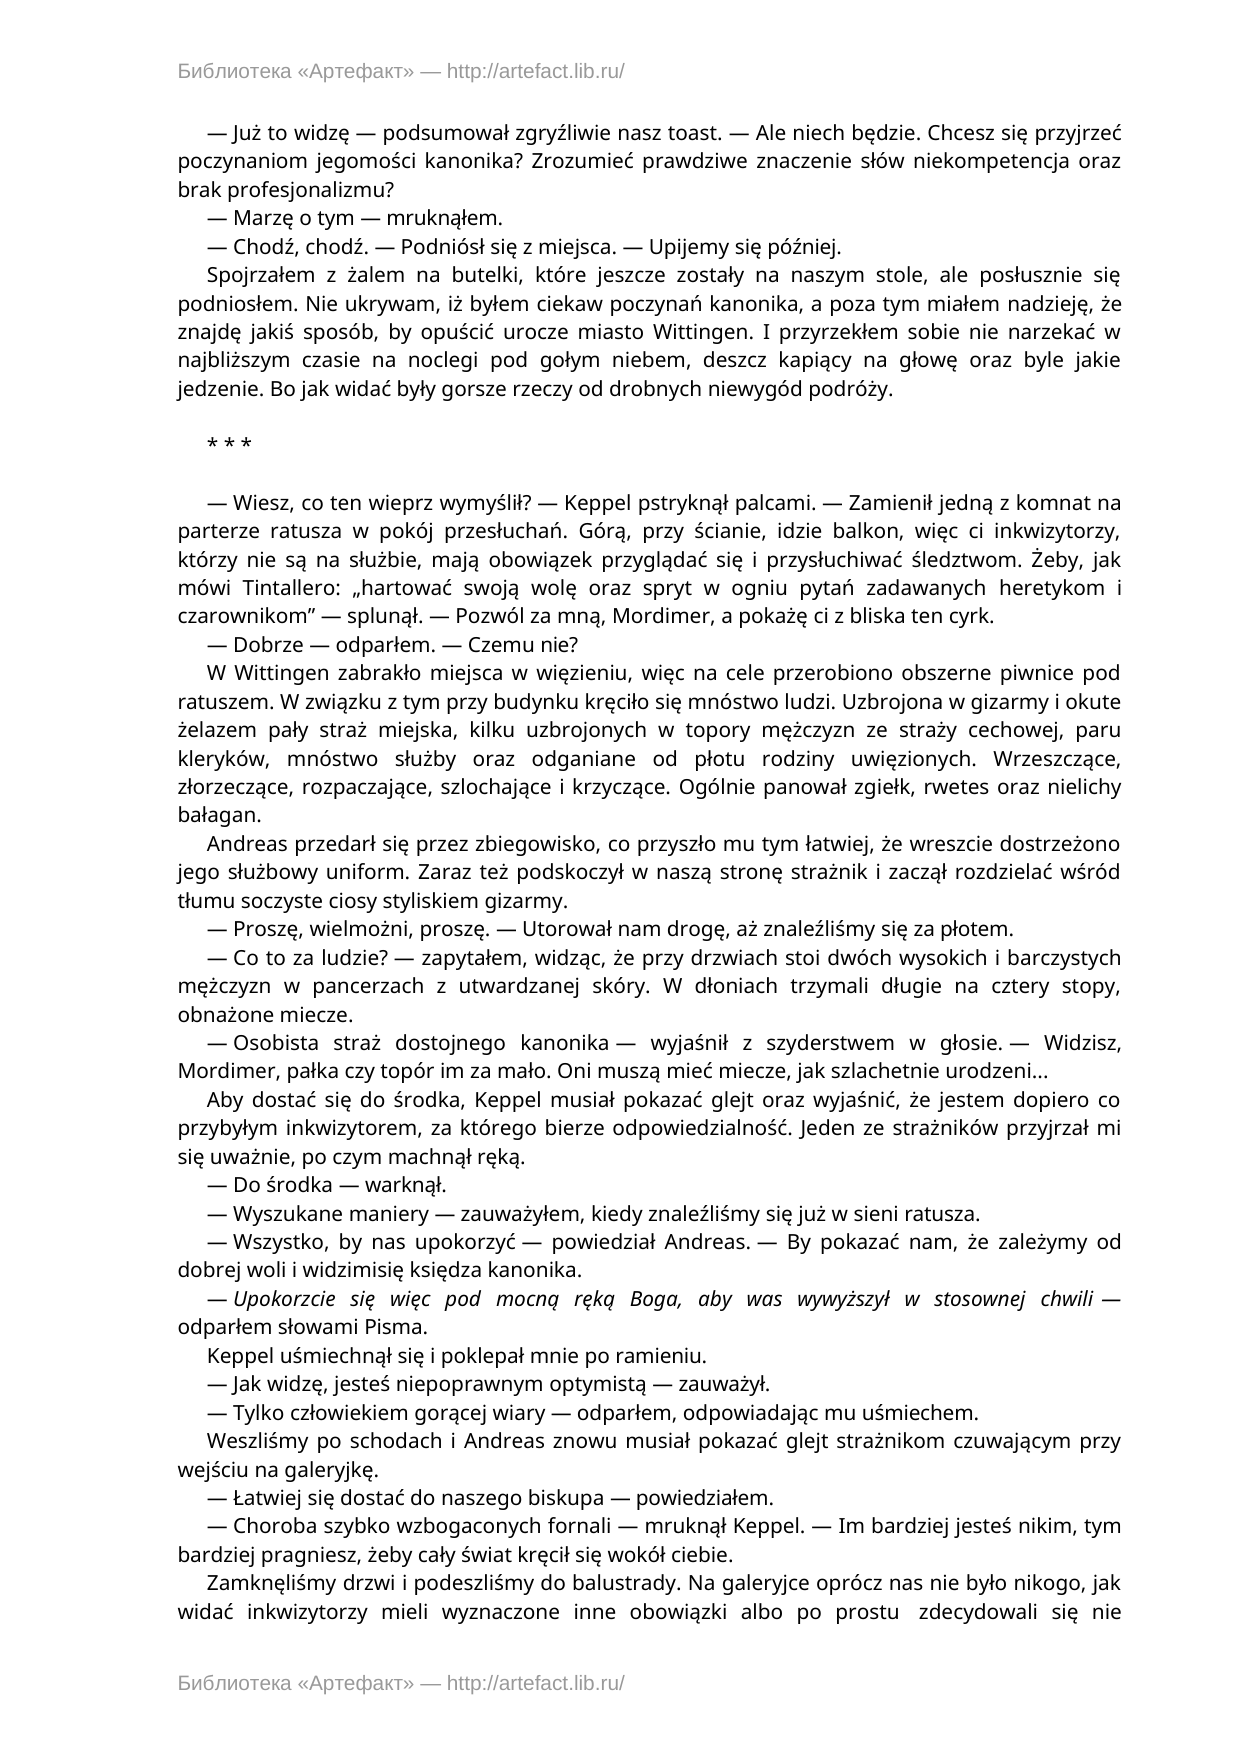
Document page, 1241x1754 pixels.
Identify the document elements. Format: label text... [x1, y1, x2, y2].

text — Łatwiej się dostać do naszego biskupa — powiedziałem. [177, 1483, 1122, 1512]
text — Proszę, wielmożni, proszę. — Utorował nam drogę, aż znaleźliśmy się za płotem. [177, 914, 1122, 943]
text — Jak widzę, jesteś niepoprawnym optymistą — zauważył. [177, 1369, 1122, 1398]
text — Do środka — warknął. [177, 1170, 1122, 1199]
text — Już to widzę — podsumował zgryźliwie nasz toast. — Ale niech będzie. Chcesz się przyjrzeć poczynaniom jegomości kanonika? Zrozumieć prawdziwe znaczenie słów niekompetencja oraz brak profesjonalizmu? [177, 118, 1122, 203]
text * * * [177, 431, 1122, 459]
text — Upokorzcie się więc pod mocną ręką Boga, aby was wywyższył w stosownej chwili — odparłem słowami Pisma. [177, 1284, 1122, 1341]
text Weszliśmy po schodach i Andreas znowu musiał pokazać glejt strażnikom czuwającym przy wejściu na galeryjkę. [177, 1426, 1122, 1483]
text — Marzę o tym — mruknąłem. [177, 203, 1122, 232]
text — Chodź, chodź. — Podniósł się z miejsca. — Upijemy się później. [177, 232, 1122, 260]
text — Co to za ludzie? — zapytałem, widząc, że przy drzwiach stoi dwóch wysokich i barczystych mężczyzn w pancerzach z utwardzanej skóry. W dłoniach trzymali długie na cztery stopy, obnażone miecze. [177, 943, 1122, 1028]
text — Tylko człowiekiem gorącej wiary — odparłem, odpowiadając mu uśmiechem. [177, 1398, 1122, 1426]
text — Osobista straż dostojnego kanonika — wyjaśnił z szyderstwem w głosie. — Widzisz, Mordimer, pałka czy topór im za mało. Oni muszą mieć miecze, jak szlachetnie urodzeni... [177, 1028, 1122, 1085]
text Spojrzałem z żalem na butelki, które jeszcze zostały na naszym stole, ale posłusznie się podniosłem. Nie ukrywam, iż byłem ciekaw poczynań kanonika, a poza tym miałem nadzieję, że znajdę jakiś sposób, by opuścić urocze miasto Wittingen. I przyrzekłem sobie nie narzekać w najbliższym czasie na noclegi pod gołym niebem, deszcz kapiący na głowę oraz byle jakie jedzenie. Bo jak widać były gorsze rzeczy od drobnych niewygód podróży. [177, 260, 1122, 402]
text — Choroba szybko wzbogaconych fornali — mruknął Keppel. — Im bardziej jesteś nikim, tym bardziej pragniesz, żeby cały świat kręcił się wokół ciebie. [177, 1512, 1122, 1568]
text — Dobrze — odparłem. — Czemu nie? [177, 630, 1122, 658]
text — Wiesz, co ten wieprz wymyślił? — Keppel pstryknął palcami. — Zamienił jedną z komnat na parterze ratusza w pokój przesłuchań. Górą, przy ścianie, idzie balkon, więc ci inkwizytorzy, którzy nie są na służbie, mają obowiązek przyglądać się i przysłuchiwać śledztwom. Żeby, jak mówi Tintallero: „hartować swoją wolę oraz spryt w ogniu pytań zadawanych heretykom i czarownikom” — splunął. — Pozwól za mną, Mordimer, a pokażę ci z bliska ten cyrk. [177, 488, 1122, 630]
text — Wyszukane maniery — zauważyłem, kiedy znaleźliśmy się już w sieni ratusza. [177, 1199, 1122, 1227]
text Aby dostać się do środka, Keppel musiał pokazać glejt oraz wyjaśnić, że jestem dopiero co przybyłym inkwizytorem, za którego bierze odpowiedzialność. Jeden ze strażników przyjrzał mi się uważnie, po czym machnął ręką. [177, 1085, 1122, 1170]
text W Wittingen zabrakło miejsca w więzieniu, więc na cele przerobiono obszerne piwnice pod ratuszem. W związku z tym przy budynku kręciło się mnóstwo ludzi. Uzbrojona w gizarmy i okute żelazem pały straż miejska, kilku uzbrojonych w topory mężczyzn ze straży cechowej, paru kleryków, mnóstwo służby oraz odganiane od płotu rodziny uwięzionych. Wrzeszczące, złorzeczące, rozpaczające, szlochające i krzyczące. Ogólnie panował zgiełk, rwetes oraz nielichy bałagan. [177, 658, 1122, 829]
text Keppel uśmiechnął się i poklepał mnie po ramieniu. [177, 1341, 1122, 1369]
text — Wszystko, by nas upokorzyć — powiedział Andreas. — By pokazać nam, że zależymy od dobrej woli i widzimisię księdza kanonika. [177, 1227, 1122, 1284]
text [177, 1568, 1122, 1625]
text Andreas przedarł się przez zbiegowisko, co przyszło mu tym łatwiej, że wreszcie dostrzeżono jego służbowy uniform. Zaraz też podskoczył w naszą stronę strażnik i zaczął rozdzielać wśród tłumu soczyste ciosy styliskiem gizarmy. [177, 829, 1122, 914]
